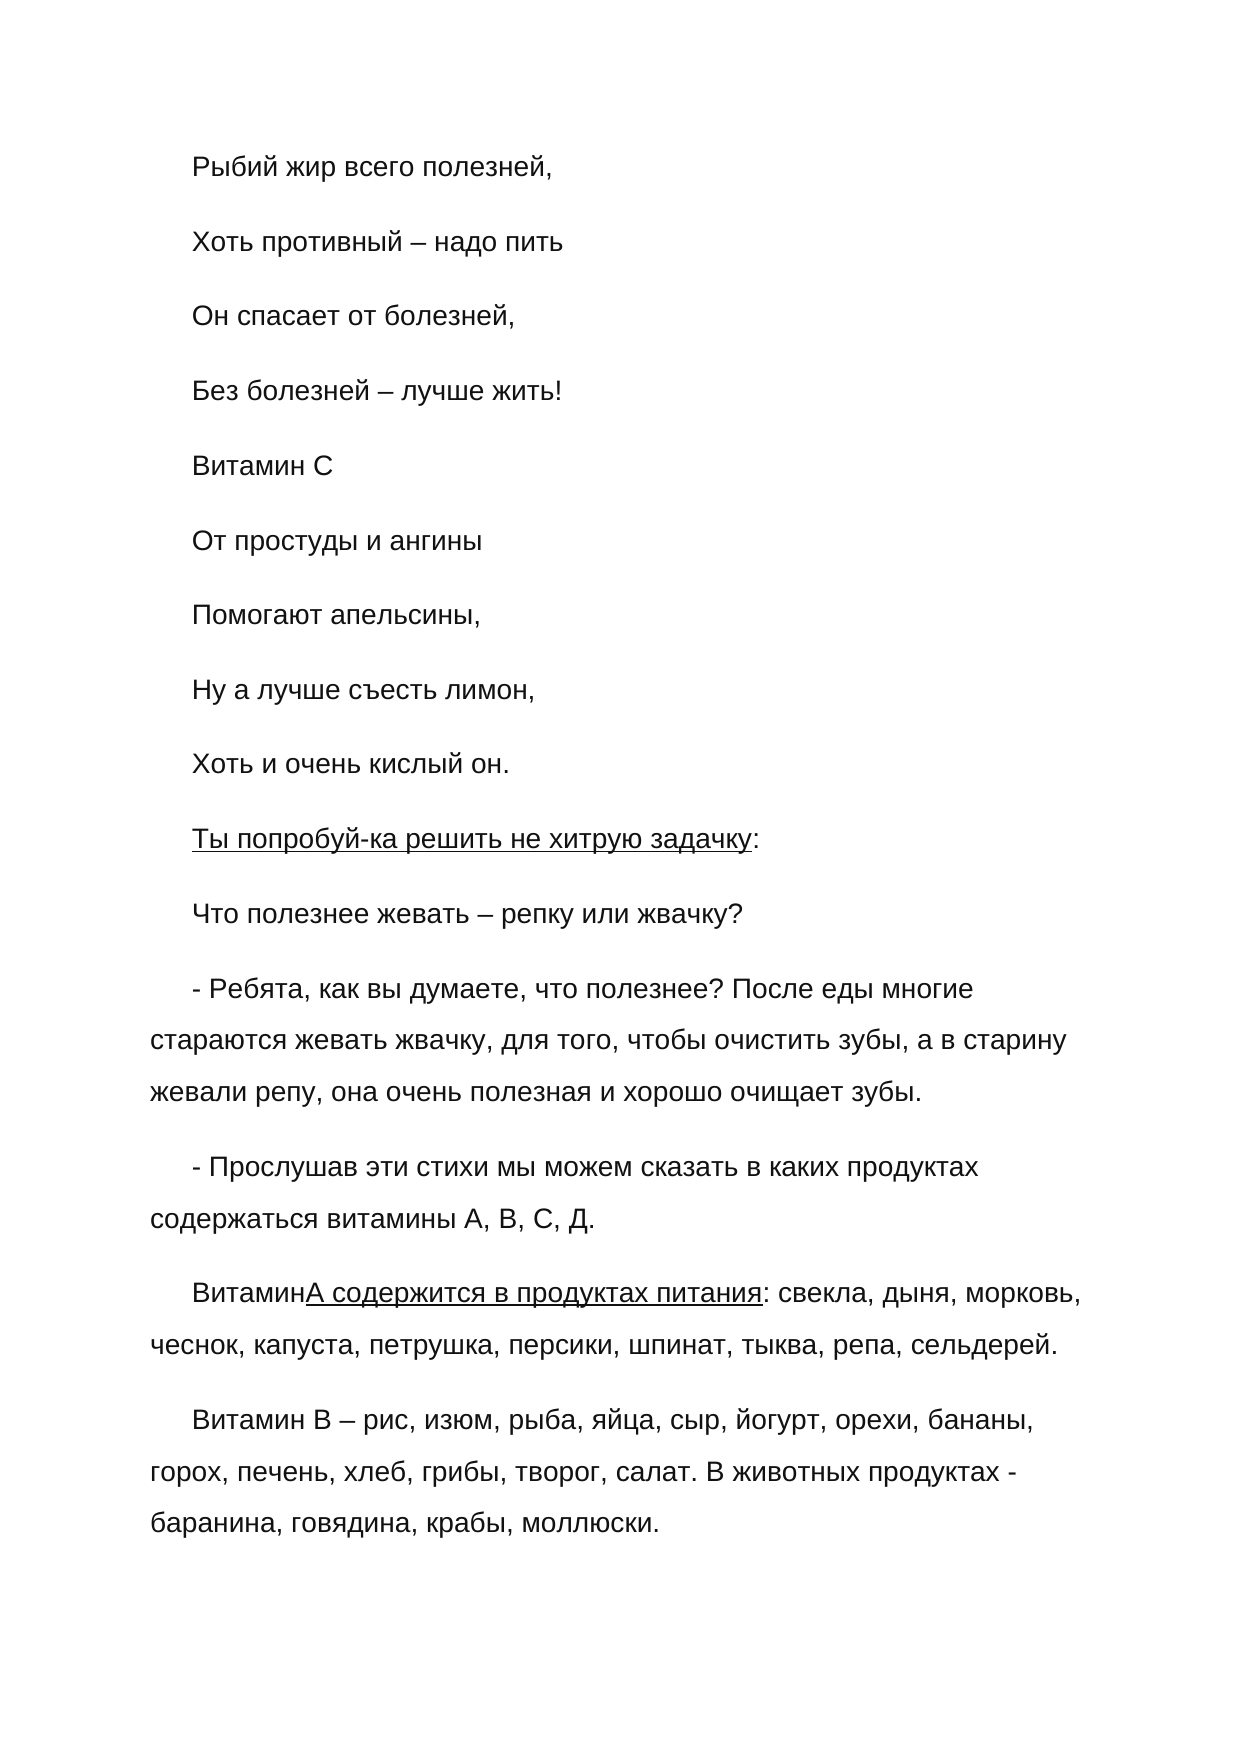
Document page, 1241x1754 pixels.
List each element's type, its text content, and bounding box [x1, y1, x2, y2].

text Ты попробуй-ка решить не хитрую задачку: [150, 822, 1090, 854]
text Витамин С [150, 449, 1090, 481]
text Помогают апельсины, [150, 598, 1090, 631]
text Ну а лучше съесть лимон, [150, 673, 1090, 705]
text Без болезней – лучше жить! [150, 374, 1090, 406]
text Витамин В – рис, изюм, рыба, яйца, сыр, йогурт, орехи, бананы, горох, печень, хлеб, грибы, творог, салат. В животных продуктах - баранина, говядина, крабы, моллюски. [150, 1403, 1090, 1539]
text - Ребята, как вы думаете, что полезнее? После еды многие стараются жевать жвачку, для того, чтобы очистить зубы, а в старину жевали репу, она очень полезная и хорошо очищает зубы. [150, 972, 1090, 1107]
text Хоть противный – надо пить [150, 225, 1090, 257]
text - Прослушав эти стихи мы можем сказать в каких продуктах содержаться витамины А, В, С, Д. [150, 1150, 1090, 1234]
text От простуды и ангины [150, 523, 1090, 556]
text ВитаминА содержится в продуктах питания: свекла, дыня, морковь, чеснок, капуста, петрушка, персики, шпинат, тыква, репа, сельдерей. [150, 1276, 1090, 1360]
text Рыбий жир всего полезней, [150, 150, 1090, 182]
text Что полезнее жевать – репку или жвачку? [150, 897, 1090, 929]
text Хоть и очень кислый он. [150, 747, 1090, 780]
text Он спасает от болезней, [150, 299, 1090, 332]
